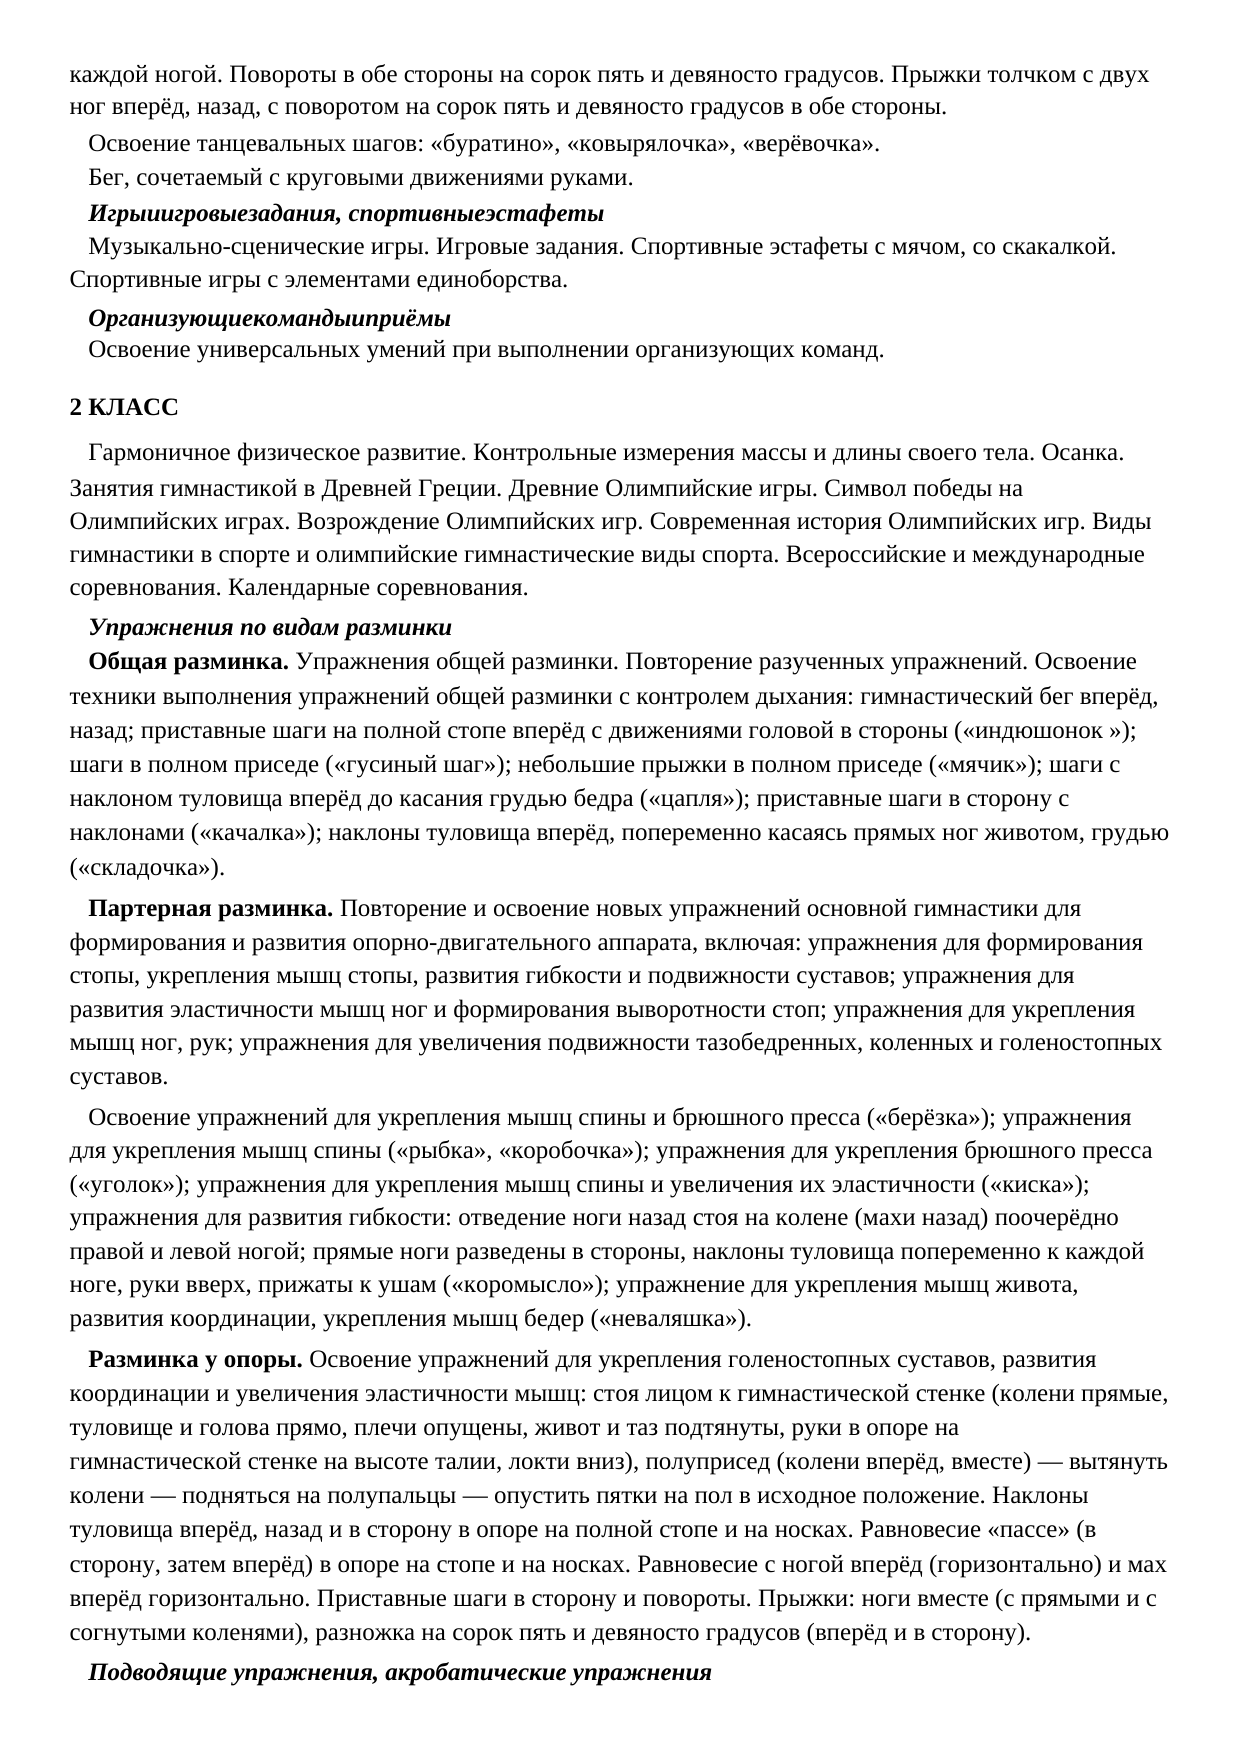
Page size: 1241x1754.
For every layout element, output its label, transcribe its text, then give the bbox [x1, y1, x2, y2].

text Разминка у опоры. Освоение упражнений для укрепления голеностопных суставов, развития координации и увеличения эластичности мышц: стоя лицом к гимнастической стенке (колени прямые, туловище и голова прямо, плечи опущены, живот и таз подтянуты, руки в опоре на гимнастической стенке на высоте талии, локти вниз), полуприсед (колени вперёд, вместе) — вытянуть колени — подняться на полупальцы — опустить пятки на пол в исходное положение. Наклоны туловища вперёд, назад и в сторону в опоре на полной стопе и на носках. Равновесие «пассе» (в сторону, затем вперёд) в опоре на стопе и на носках. Равновесие с ногой вперёд (горизонтально) и мах вперёд горизонтально. Приставные шаги в сторону и повороты. Прыжки: ноги вместе (с прямыми и с согнутыми коленями), разножка на сорок пять и девяносто градусов (вперёд и в сторону). [69, 1344, 1172, 1646]
text Освоение упражнений для укрепления мышц спины и брюшного пресса («берёзка»); упражнения для укрепления мышц спины («рыбка», «коробочка»); упражнения для укрепления брюшного пресса («уголок»); упражнения для укрепления мышц спины и увеличения их эластичности («киска»); упражнения для развития гибкости: отведение ноги назад стоя на колене (махи назад) поочерёдно правой и левой ногой; прямые ноги разведены в стороны, наклоны туловища попеременно к каждой ноге, руки вверх, прижаты к ушам («коромысло»); упражнение для укрепления мышц живота, развития координации, укрепления мышц бедер («неваляшка»). [69, 1102, 1157, 1332]
text Упражнения по видам разминки Общая разминка. Упражнения общей разминки. Повторение разученных упражнений. Освоение техники выполнения упражнений общей разминки с контролем дыхания: гимнастический бег вперёд, назад; приставные шаги на полной стопе вперёд с движениями головой в стороны («индюшонок »); шаги в полном приседе («гусиный шаг»); небольшие прыжки в полном приседе («мячик»); шаги с наклоном туловища вперёд до касания грудью бедра («цапля»); приставные шаги в сторону с наклонами («качалка»); наклоны туловища вперёд, попеременно касаясь прямых ног животом, грудью («складочка»). [69, 612, 1172, 880]
text Занятия гимнастикой в Древней Греции. Древние Олимпийские игры. Символ победы на Олимпийских играх. Возрождение Олимпийских игр. Современная история Олимпийских игр. Виды гимнастики в спорте и олимпийские гимнастические виды спорта. Всероссийские и международные соревнования. Календарные соревнования. [69, 473, 1157, 601]
text каждой ногой. Повороты в обе стороны на сорок пять и девяносто градусов. Прыжки толчком с двух ног вперёд, назад, с поворотом на сорок пять и девяносто градусов в обе стороны. [69, 59, 1157, 119]
text Партерная разминка. Повторение и освоение новых упражнений основной гимнастики для формирования и развития опорно-двигательного аппарата, включая: упражнения для формирования стопы, укрепления мышц стопы, развития гибкости и подвижности суставов; упражнения для развития эластичности мышц ног и формирования выворотности стоп; упражнения для укрепления мышц ног, рук; упражнения для увеличения подвижности тазобедренных, коленных и голеностопных суставов. [69, 893, 1172, 1089]
text 2 КЛАСС [69, 393, 1172, 421]
text Гармоничное физическое развитие. Контрольные измерения массы и длины своего тела. Осанка. [88, 438, 1172, 465]
text Игрыиигровыезадания, спортивныеэстафеты Музыкально-сценические игры. Игровые задания. Спортивные эстафеты с мячом, со скакалкой. Спортивные игры с элементами единоборства. [69, 198, 1127, 292]
text Освоение танцевальных шагов: «буратино», «ковырялочка», «верёвочка». [88, 129, 1172, 157]
text Бег, сочетаемый с круговыми движениями руками. [88, 164, 1172, 191]
text Организующиекомандыиприёмы Освоение универсальных умений при выполнении организующих команд. [88, 303, 887, 363]
text Подводящие упражнения, акробатические упражнения [88, 1658, 1172, 1686]
